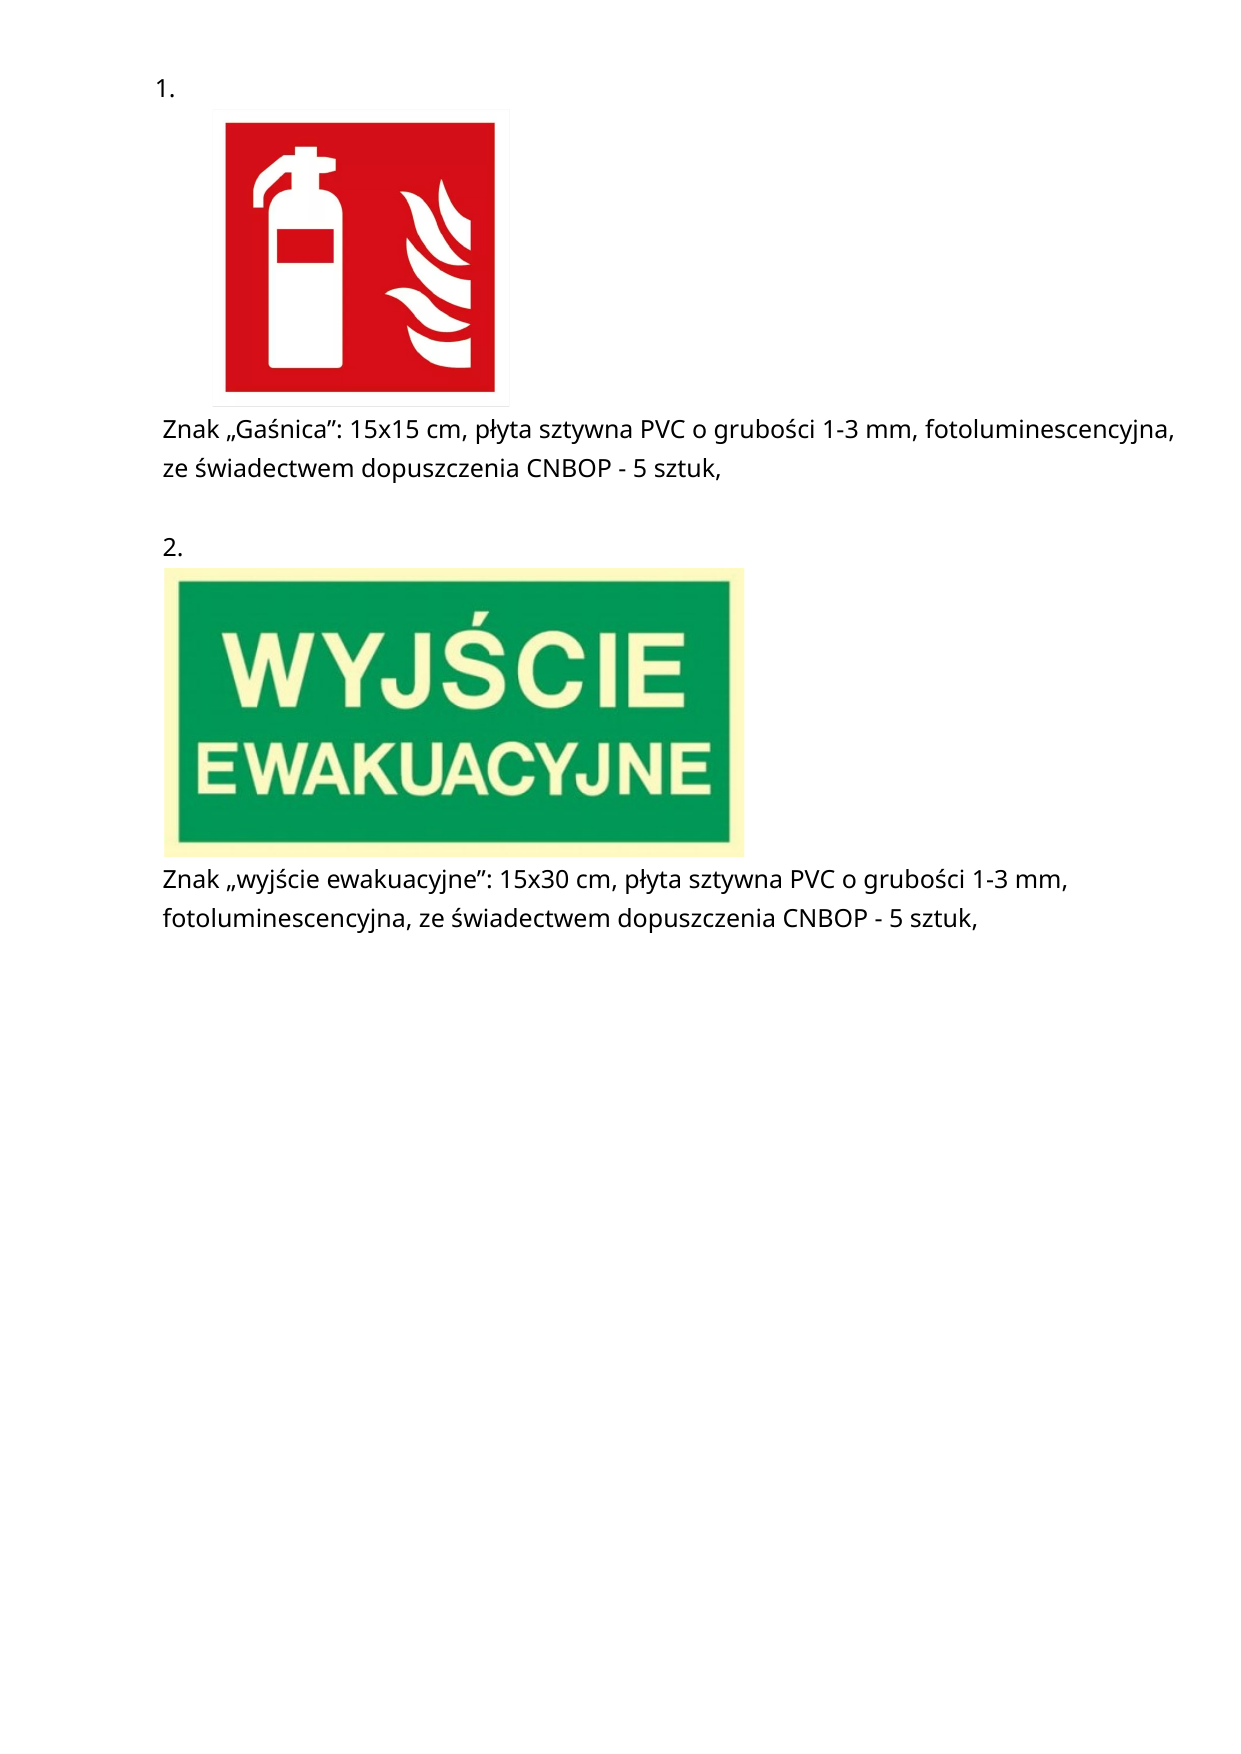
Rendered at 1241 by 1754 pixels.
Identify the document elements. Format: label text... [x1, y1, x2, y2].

picture [212, 109, 510, 407]
list Znak „wyjście ewakuacyjne”: 15x30 cm, płyta sztywna PVC o grubości 1-3 mm, fotoluminescencyjna, ze świadectwem dopuszczenia CNBOP - 5 sztuk, [162, 862, 1211, 935]
list 2. [162, 529, 1211, 563]
list Znak „Gaśnica”: 15x15 cm, płyta sztywna PVC o grubości 1-3 mm, fotoluminescencyjna, ze świadectwem dopuszczenia CNBOP - 5 sztuk, [162, 412, 1211, 485]
picture [162, 568, 749, 857]
